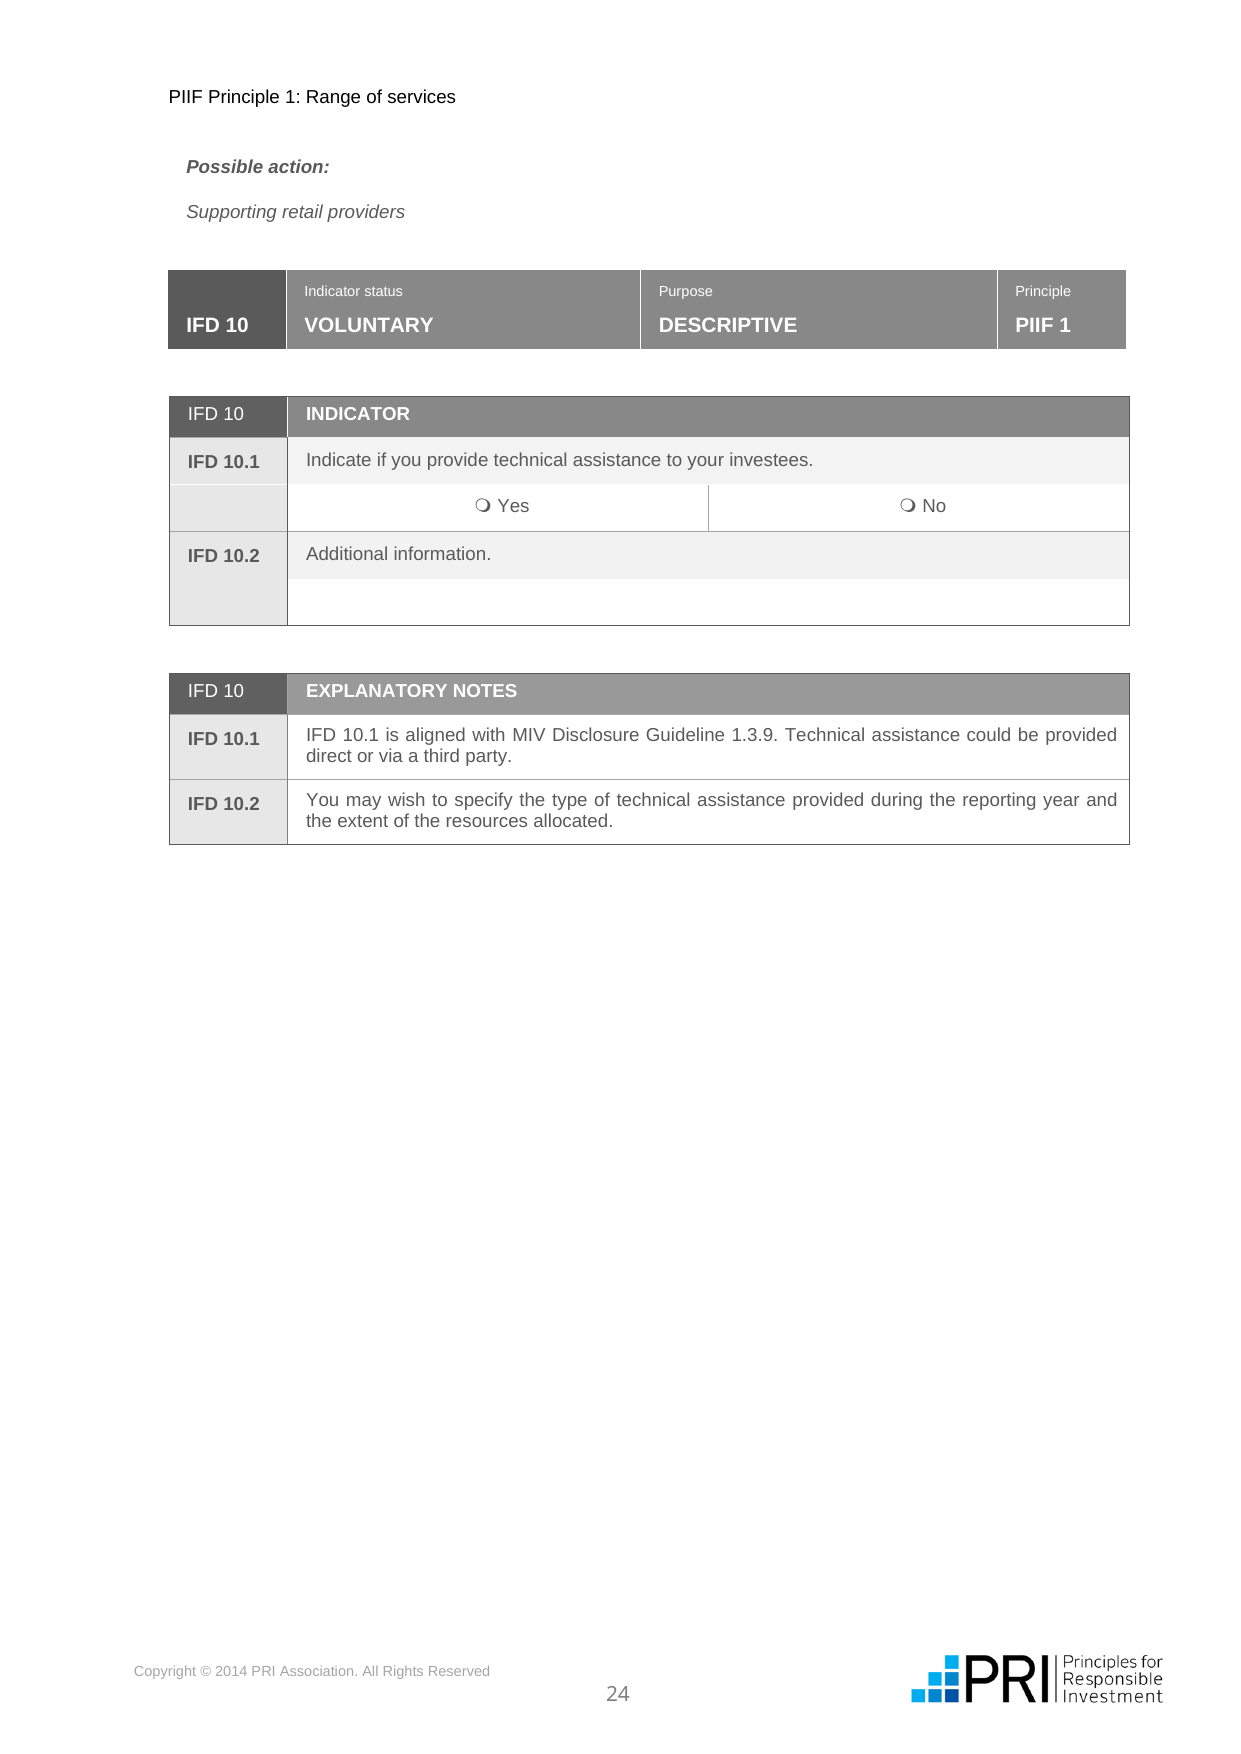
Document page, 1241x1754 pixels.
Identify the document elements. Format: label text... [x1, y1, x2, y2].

table_cell [170, 579, 287, 625]
table_header Principle [998, 270, 1126, 306]
table_cell IFD 10.2 [170, 780, 287, 844]
picture [839, 1560, 1240, 1753]
table_header [168, 270, 286, 306]
table_cell DESCRIPTIVE [641, 306, 997, 349]
table_cell Yes [288, 485, 708, 531]
table_header INDICATOR [288, 397, 1129, 437]
table_cell IFD 10 [168, 306, 286, 349]
table_cell [288, 579, 1129, 625]
table_cell Indicate if you provide technical assistance to your investees. [288, 437, 1129, 484]
table_cell PIIF 1 [998, 306, 1126, 349]
table_cell IFD 10.2 [170, 532, 287, 579]
table_cell No [709, 485, 1129, 531]
table_cell IFD 10.1 is aligned with MIV Disclosure Guideline 1.3.9. Technical assistance could be provided direct or via a third party. [288, 715, 1129, 779]
table_cell Additional information. [288, 532, 1129, 579]
table_header Indicator status [287, 270, 640, 306]
text Possible action: Supporting retail providers. [186, 156, 1072, 223]
table_cell IFD 10.1 [170, 715, 287, 779]
table_header IFD 10 [170, 397, 287, 437]
table_cell [170, 485, 287, 531]
table_header EXPLANATORY NOTES [288, 674, 1129, 714]
table_header IFD 10 [170, 674, 287, 714]
table_cell VOLUNTARY [287, 306, 640, 349]
table_cell IFD 10.1 [170, 438, 287, 484]
table_header Purpose [641, 270, 997, 306]
table_cell You may wish to specify the type of technical assistance provided during the reporting year and the extent of the resources allocated. [288, 780, 1129, 844]
